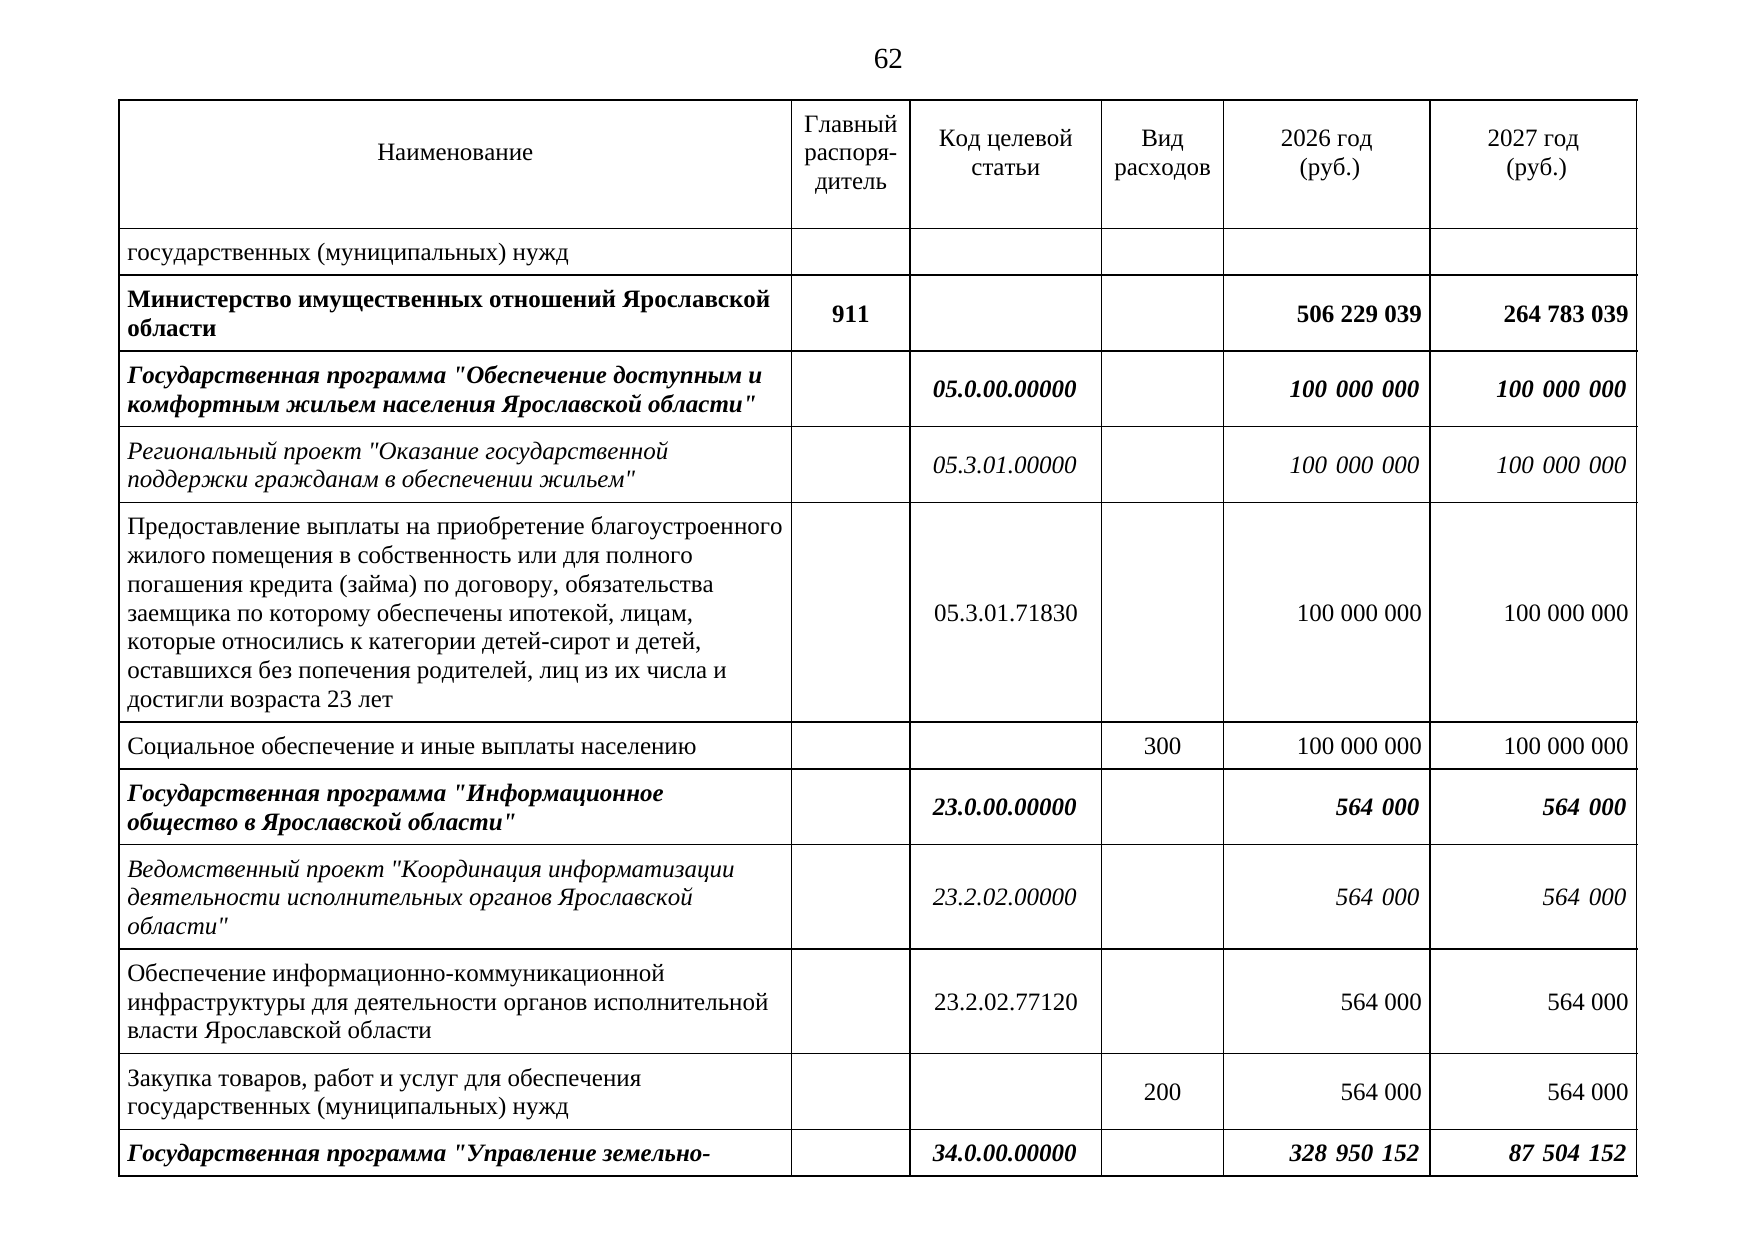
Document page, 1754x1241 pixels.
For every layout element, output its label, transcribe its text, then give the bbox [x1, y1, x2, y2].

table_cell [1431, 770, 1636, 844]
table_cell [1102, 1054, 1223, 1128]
table_header 2027 год (руб.) [1431, 101, 1636, 227]
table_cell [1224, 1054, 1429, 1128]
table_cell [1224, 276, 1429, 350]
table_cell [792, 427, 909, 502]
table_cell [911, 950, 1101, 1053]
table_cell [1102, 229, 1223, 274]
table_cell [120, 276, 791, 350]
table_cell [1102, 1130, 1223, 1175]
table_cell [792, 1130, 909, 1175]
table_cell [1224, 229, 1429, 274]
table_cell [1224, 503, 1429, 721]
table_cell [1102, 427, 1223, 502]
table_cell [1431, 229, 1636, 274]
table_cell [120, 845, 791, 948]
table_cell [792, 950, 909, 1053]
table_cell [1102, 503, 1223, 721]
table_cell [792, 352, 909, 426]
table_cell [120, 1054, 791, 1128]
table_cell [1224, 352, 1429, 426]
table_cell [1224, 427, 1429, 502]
table_header Код целевой статьи [911, 101, 1101, 227]
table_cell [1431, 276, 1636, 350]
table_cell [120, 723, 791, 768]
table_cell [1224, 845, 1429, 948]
table_header Вид расходов [1102, 101, 1223, 227]
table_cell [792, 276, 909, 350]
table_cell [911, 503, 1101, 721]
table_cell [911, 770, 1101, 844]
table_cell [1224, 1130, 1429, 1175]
table_header Главный распоря-дитель [792, 101, 909, 227]
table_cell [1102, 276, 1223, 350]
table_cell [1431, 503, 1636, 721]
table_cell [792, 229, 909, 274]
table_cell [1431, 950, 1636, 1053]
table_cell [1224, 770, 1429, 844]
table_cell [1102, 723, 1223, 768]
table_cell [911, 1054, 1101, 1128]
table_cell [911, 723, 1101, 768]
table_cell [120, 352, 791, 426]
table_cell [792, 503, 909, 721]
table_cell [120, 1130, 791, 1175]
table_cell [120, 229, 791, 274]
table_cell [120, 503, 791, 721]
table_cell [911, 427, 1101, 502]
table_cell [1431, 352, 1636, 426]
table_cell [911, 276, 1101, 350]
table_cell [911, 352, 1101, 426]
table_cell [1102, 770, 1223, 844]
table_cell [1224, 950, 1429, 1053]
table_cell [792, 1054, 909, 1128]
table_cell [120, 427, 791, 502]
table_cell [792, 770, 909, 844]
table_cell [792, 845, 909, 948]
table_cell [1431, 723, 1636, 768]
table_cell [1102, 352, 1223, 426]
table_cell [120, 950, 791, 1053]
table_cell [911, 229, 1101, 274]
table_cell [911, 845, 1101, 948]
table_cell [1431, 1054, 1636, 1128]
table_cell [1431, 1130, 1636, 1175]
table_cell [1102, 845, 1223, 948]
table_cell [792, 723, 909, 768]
table_header 2026 год (руб.) [1224, 101, 1429, 227]
table_header Наименование [120, 101, 791, 227]
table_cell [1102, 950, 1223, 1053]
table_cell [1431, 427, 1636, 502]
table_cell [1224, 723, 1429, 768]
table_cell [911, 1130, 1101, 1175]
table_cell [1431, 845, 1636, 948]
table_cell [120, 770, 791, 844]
